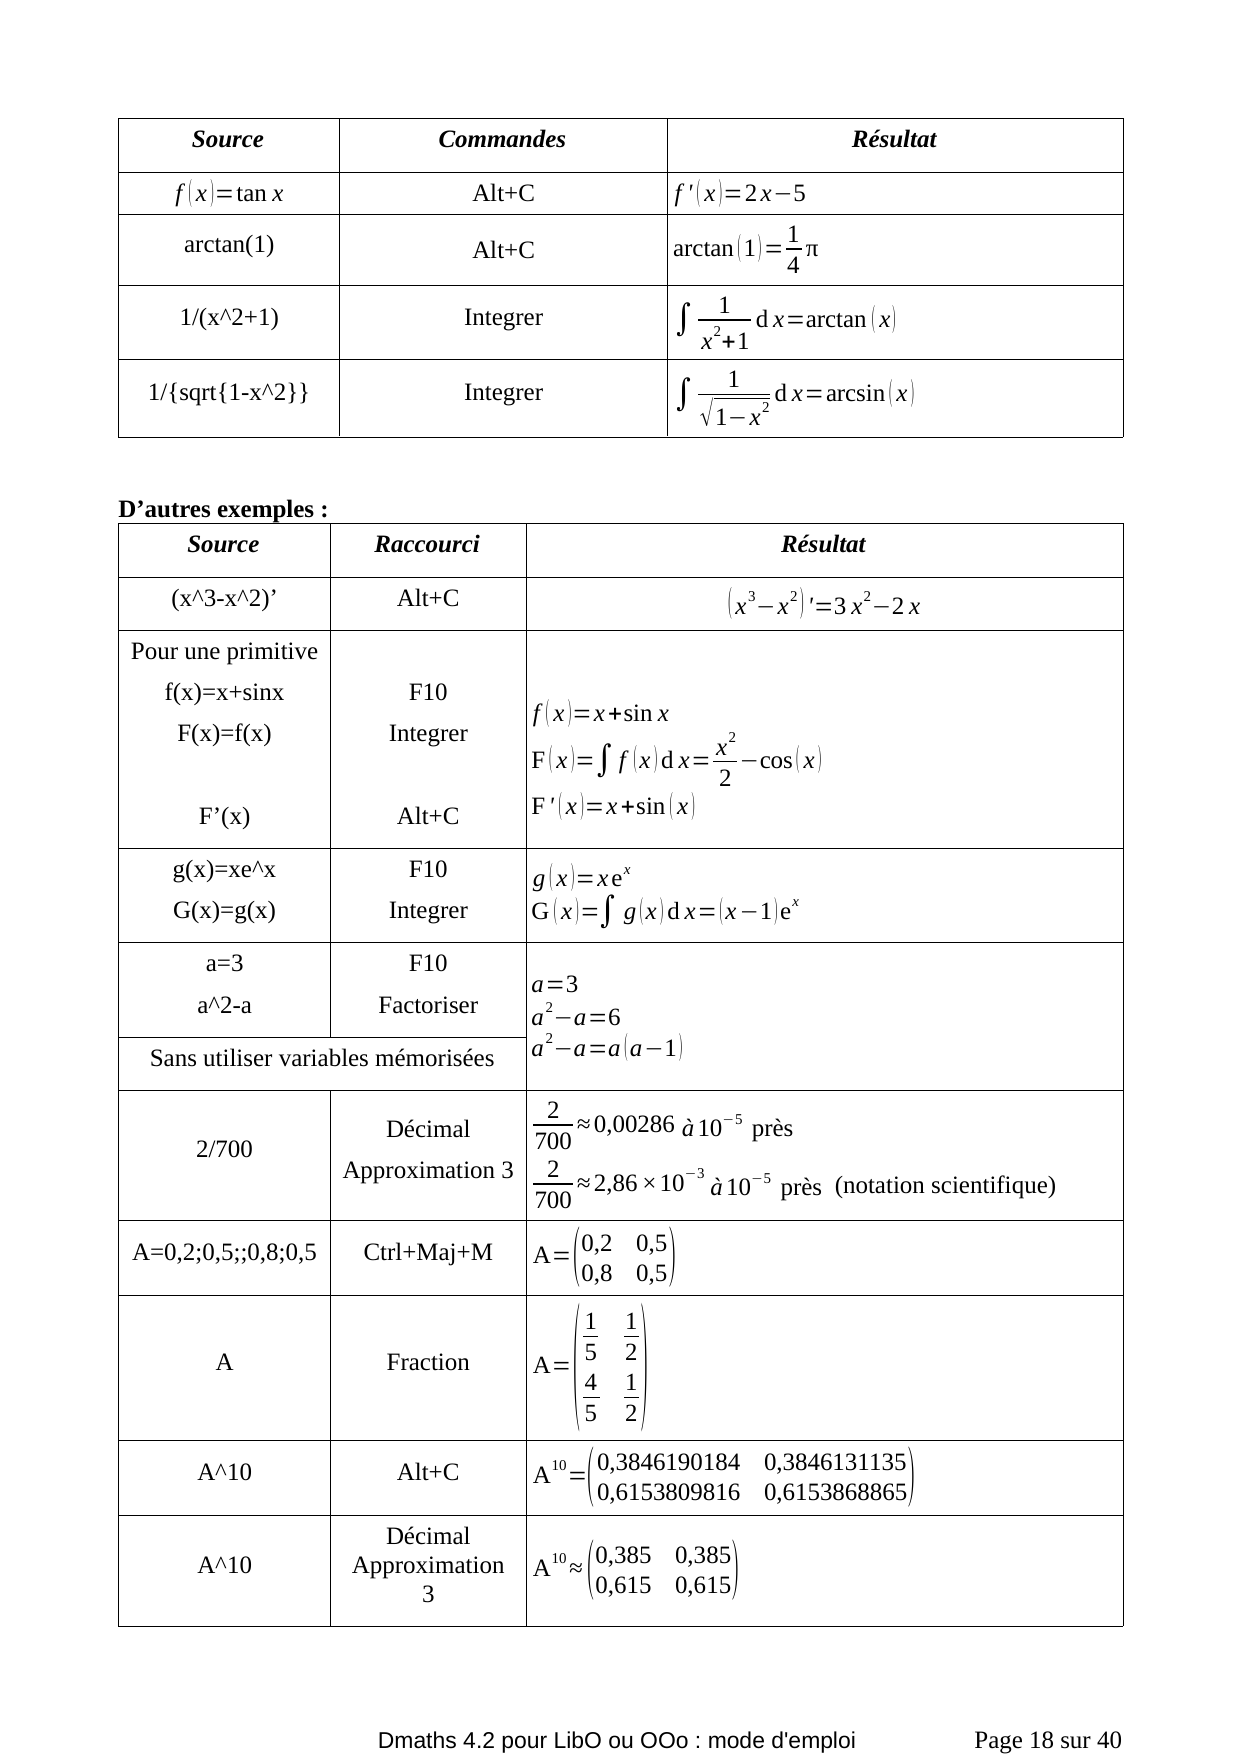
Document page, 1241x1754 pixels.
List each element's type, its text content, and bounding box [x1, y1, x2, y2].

table_cell [119, 173, 339, 214]
table_cell 1/{sqrt{1-x^2}} [119, 360, 339, 436]
table_header Résultat [527, 524, 1123, 576]
table_cell Pour une primitive f(x)=x+sinx F(x)=f(x) F’(x) [119, 631, 330, 848]
table_cell [527, 1441, 1123, 1515]
text D’autres exemples : [118, 494, 1122, 523]
table_cell [527, 631, 1123, 848]
table_cell Integrer [340, 360, 667, 436]
table_cell Ctrl+Maj+M [331, 1221, 526, 1295]
table_cell A [119, 1296, 330, 1439]
table_cell 1/(x^2+1) [119, 286, 339, 359]
table_cell Alt+C [331, 1441, 526, 1515]
table_cell [527, 1296, 1123, 1439]
table_cell [668, 215, 1123, 285]
table_cell (x^3-x^2)’ [119, 578, 330, 629]
table_cell A^10 [119, 1516, 330, 1626]
table_cell [527, 1516, 1123, 1626]
table_cell Décimal Approximation 3 [331, 1091, 526, 1220]
table_cell [527, 1221, 1123, 1295]
table_cell Alt+C [331, 578, 526, 629]
table_cell arctan(1) [119, 215, 339, 285]
table_cell Alt+C [340, 173, 667, 214]
table_cell F10 Integrer [331, 849, 526, 942]
table_cell A^10 [119, 1441, 330, 1515]
table_header Commandes [340, 119, 667, 171]
table_cell [527, 849, 1123, 942]
table_header Raccourci [331, 524, 526, 576]
table_cell [668, 173, 1123, 214]
table_cell F10 Integrer Alt+C [331, 631, 526, 848]
table_cell F10 Factoriser [331, 943, 526, 1037]
table_cell A=0,2;0,5;;0,8;0,5 [119, 1221, 330, 1295]
table_cell g(x)=xe^x G(x)=g(x) [119, 849, 330, 942]
table_cell Integrer [340, 286, 667, 359]
table_cell a=3 a^2-a [119, 943, 330, 1037]
table_header Résultat [668, 119, 1123, 171]
table_header Source [119, 119, 339, 171]
table_cell Alt+C [340, 215, 667, 285]
table_header Source [119, 524, 330, 576]
table_cell Sans utiliser variables mémorisées [119, 1038, 526, 1090]
table_cell (notation scientifique) [527, 1091, 1123, 1220]
table_cell Fraction [331, 1296, 526, 1439]
table_cell [668, 286, 1123, 359]
table_cell Décimal Approximation 3 [331, 1516, 526, 1626]
table_cell [527, 943, 1123, 1090]
table_cell [527, 578, 1123, 629]
table_cell 2/700 [119, 1091, 330, 1220]
table_cell [668, 360, 1123, 436]
